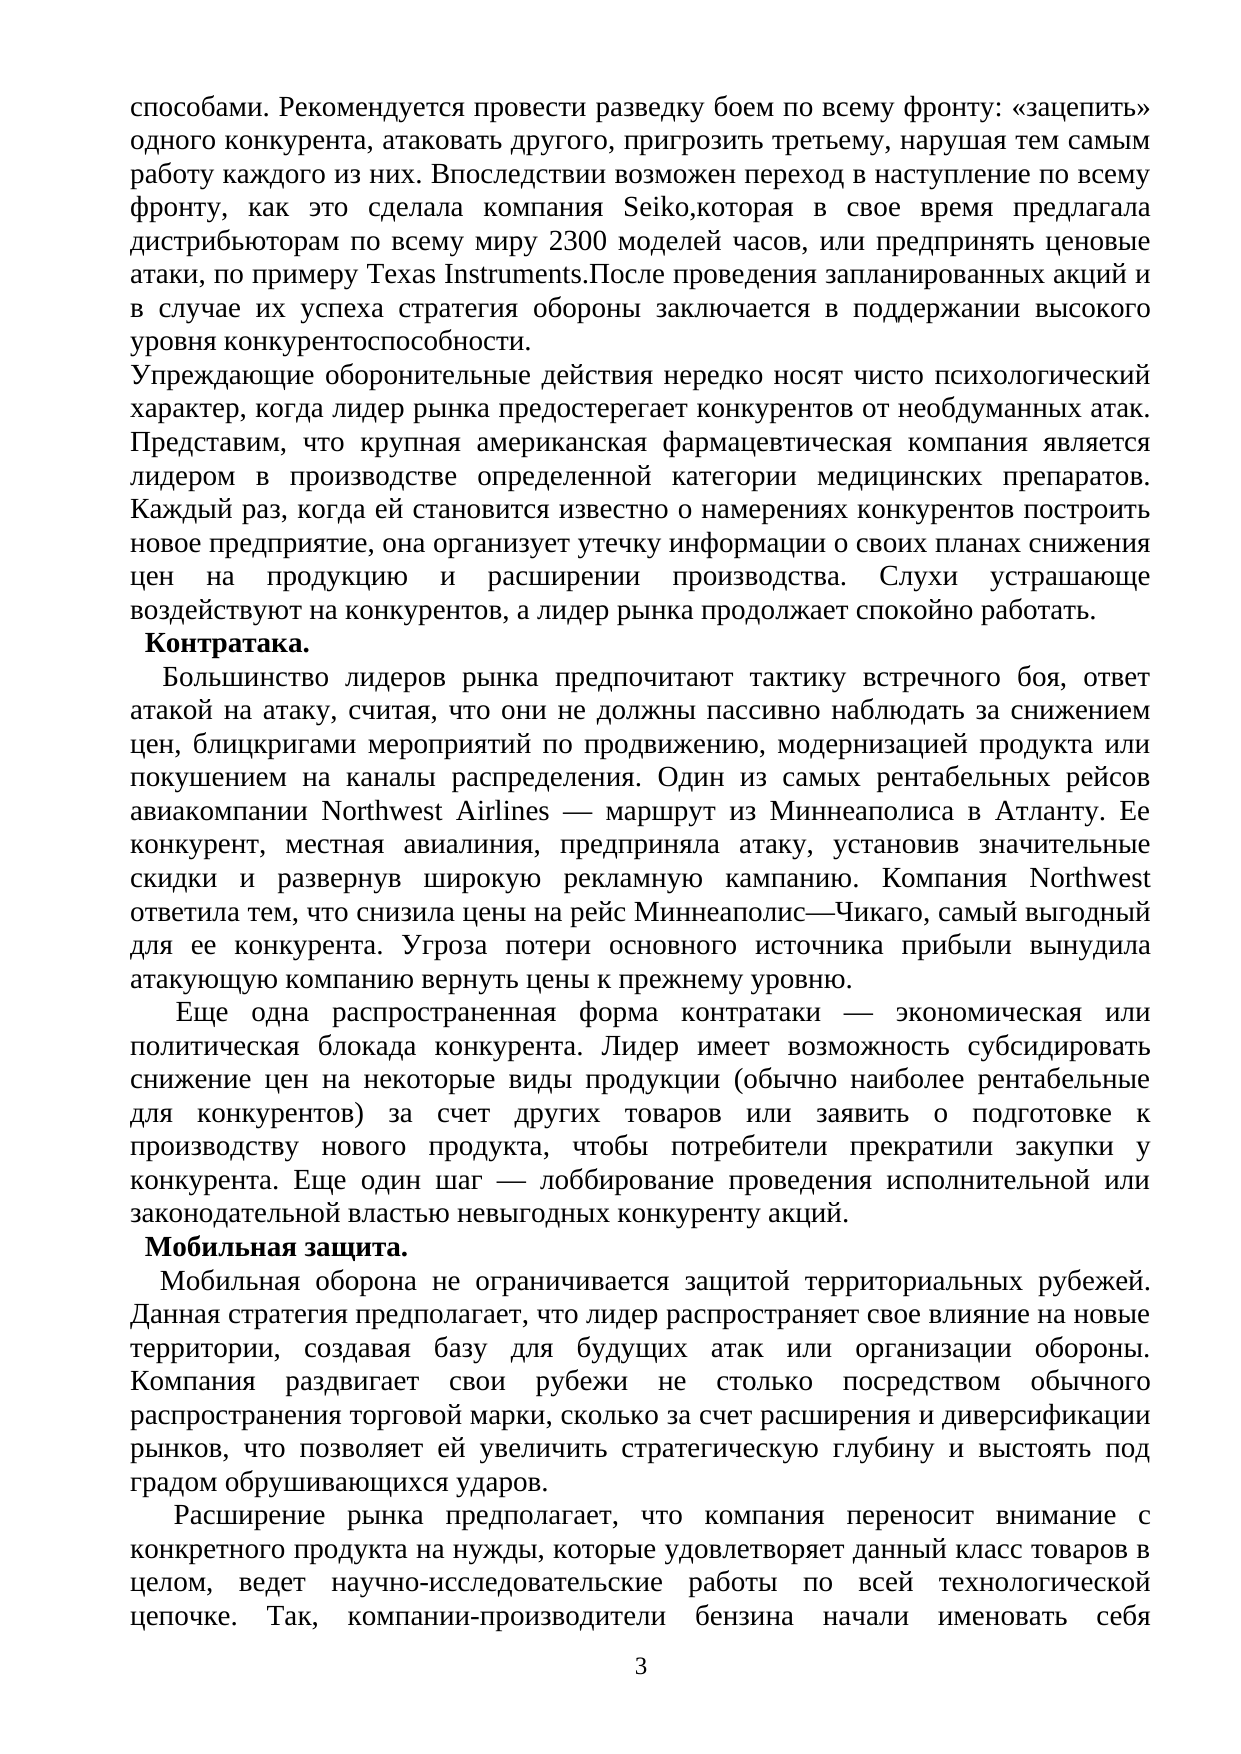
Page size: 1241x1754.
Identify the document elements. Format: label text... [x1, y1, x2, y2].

text Контратака. [130, 625, 1152, 659]
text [130, 89, 1152, 357]
text Мобильная защита. [130, 1229, 1152, 1263]
text Большинство лидеров рынка предпочитают тактику встречного боя, ответ атакой на атаку, считая, что они не должны пассивно наблюдать за снижением цен, блицкригами мероприятий по продвижению, модернизацией продукта или покушением на каналы распределения. Один из самых рентабельных рейсов авиакомпании Northwest Airlines — маршрут из Миннеаполиса в Атланту. Ее конкурент, местная авиалиния, предприняла атаку, установив значительные скидки и развернув широкую рекламную кампанию. Компания Northwest ответила тем, что снизила цены на рейс Миннеаполис—Чикаго, самый выгодный для ее конкурента. Угроза потери основного источника прибыли вынудила атакующую компанию вернуть цены к прежнему уровню. [130, 659, 1152, 994]
text Упреждающие оборонительные действия нередко носят чисто психологический характер, когда лидер рынка предостерегает конкурентов от необдуманных атак. Представим, что крупная американская фармацевтическая компания является лидером в производстве определенной категории медицинских препаратов. Каждый раз, когда ей становится известно о намерениях конкурентов построить новое предприятие, она организует утечку информации о своих планах снижения цен на продукцию и расширении производства. Слухи устрашающе воздействуют на конкурентов, а лидер рынка продолжает спокойно работать. [130, 357, 1152, 625]
text Еще одна распространенная форма контратаки — экономическая или политическая блокада конкурента. Лидер имеет возможность субсидировать снижение цен на некоторые виды продукции (обычно наиболее рентабельные для конкурентов) за счет других товаров или заявить о подготовке к производству нового продукта, чтобы потребители прекратили закупки у конкурента. Еще один шаг — лоббирование проведения исполнительной или законодательной властью невыгодных конкуренту акций. [130, 994, 1152, 1229]
text Мобильная оборона не ограничивается защитой территориальных рубежей. Данная стратегия предполагает, что лидер распространяет свое влияние на новые территории, создавая базу для будущих атак или организации обороны. Компания раздвигает свои рубежи не столько посредством обычного распространения торговой марки, сколько за счет расширения и диверсификации рынков, что позволяет ей увеличить стратегическую глубину и выстоять под градом обрушивающихся ударов. [130, 1263, 1152, 1497]
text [130, 1497, 1152, 1632]
